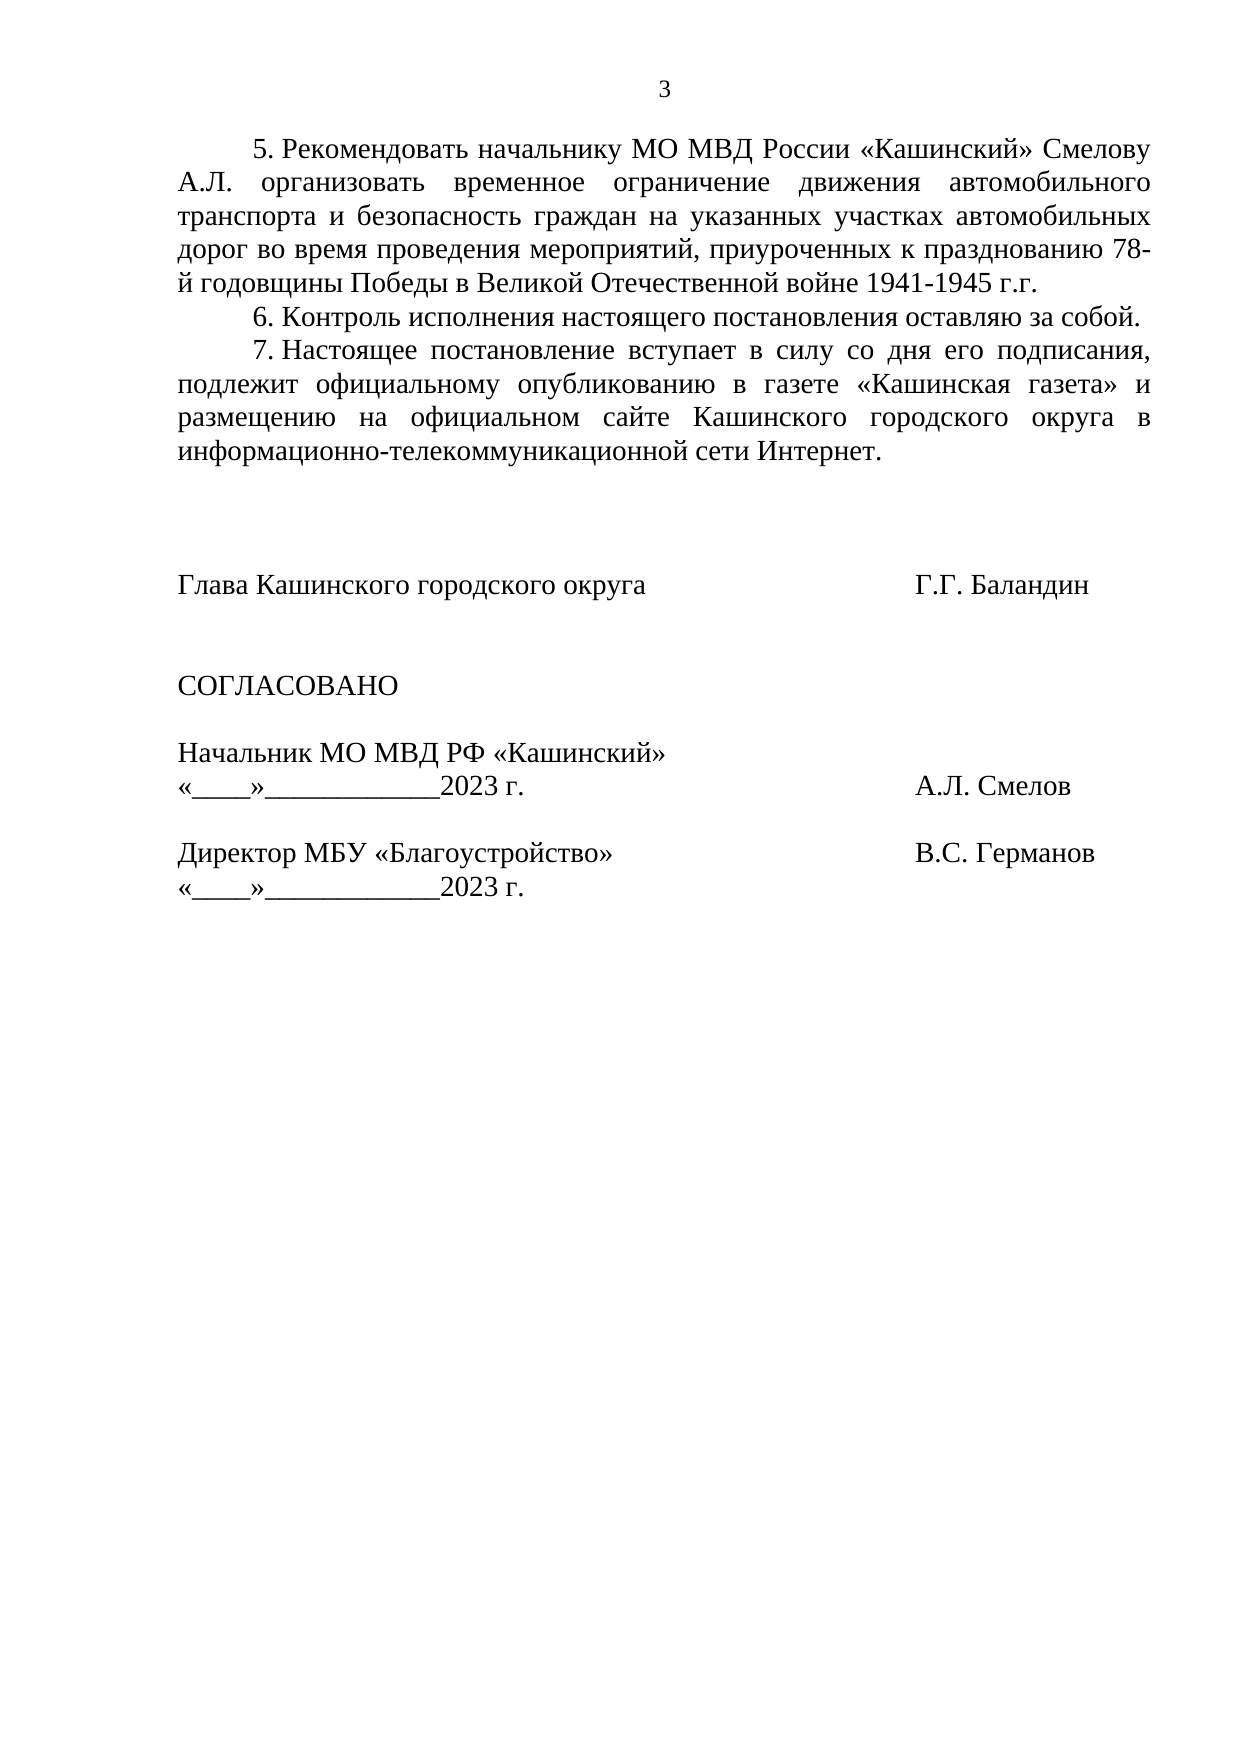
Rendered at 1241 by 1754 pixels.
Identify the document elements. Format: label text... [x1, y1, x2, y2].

text «____»____________2023 г. [177, 869, 1152, 902]
text Начальник МО МВД РФ «Кашинский» [177, 735, 1152, 768]
text Директор МБУ «Благоустройство» В.С. Германов [177, 835, 1152, 869]
text Глава Кашинского городского округа Г.Г. Баландин [177, 567, 1152, 601]
text СОГЛАСОВАНО [177, 668, 1152, 701]
list 6. Контроль исполнения настоящего постановления оставляю за собой. [177, 299, 1152, 332]
list 7. Настоящее постановление вступает в силу со дня его подписания, подлежит официальному опубликованию в газете «Кашинская газета» и размещению на официальном сайте Кашинского городского округа в информационно-телекоммуникационной сети Интернет. [177, 332, 1152, 466]
list 5. Рекомендовать начальнику МО МВД России «Кашинский» Смелову А.Л. организовать временное ограничение движения автомобильного транспорта и безопасность граждан на указанных участках автомобильных дорог во время проведения мероприятий, приуроченных к празднованию 78-й годовщины Победы в Великой Отечественной войне 1941-1945 г.г. [177, 131, 1152, 299]
text «____»____________2023 г. А.Л. Смелов [177, 768, 1152, 802]
